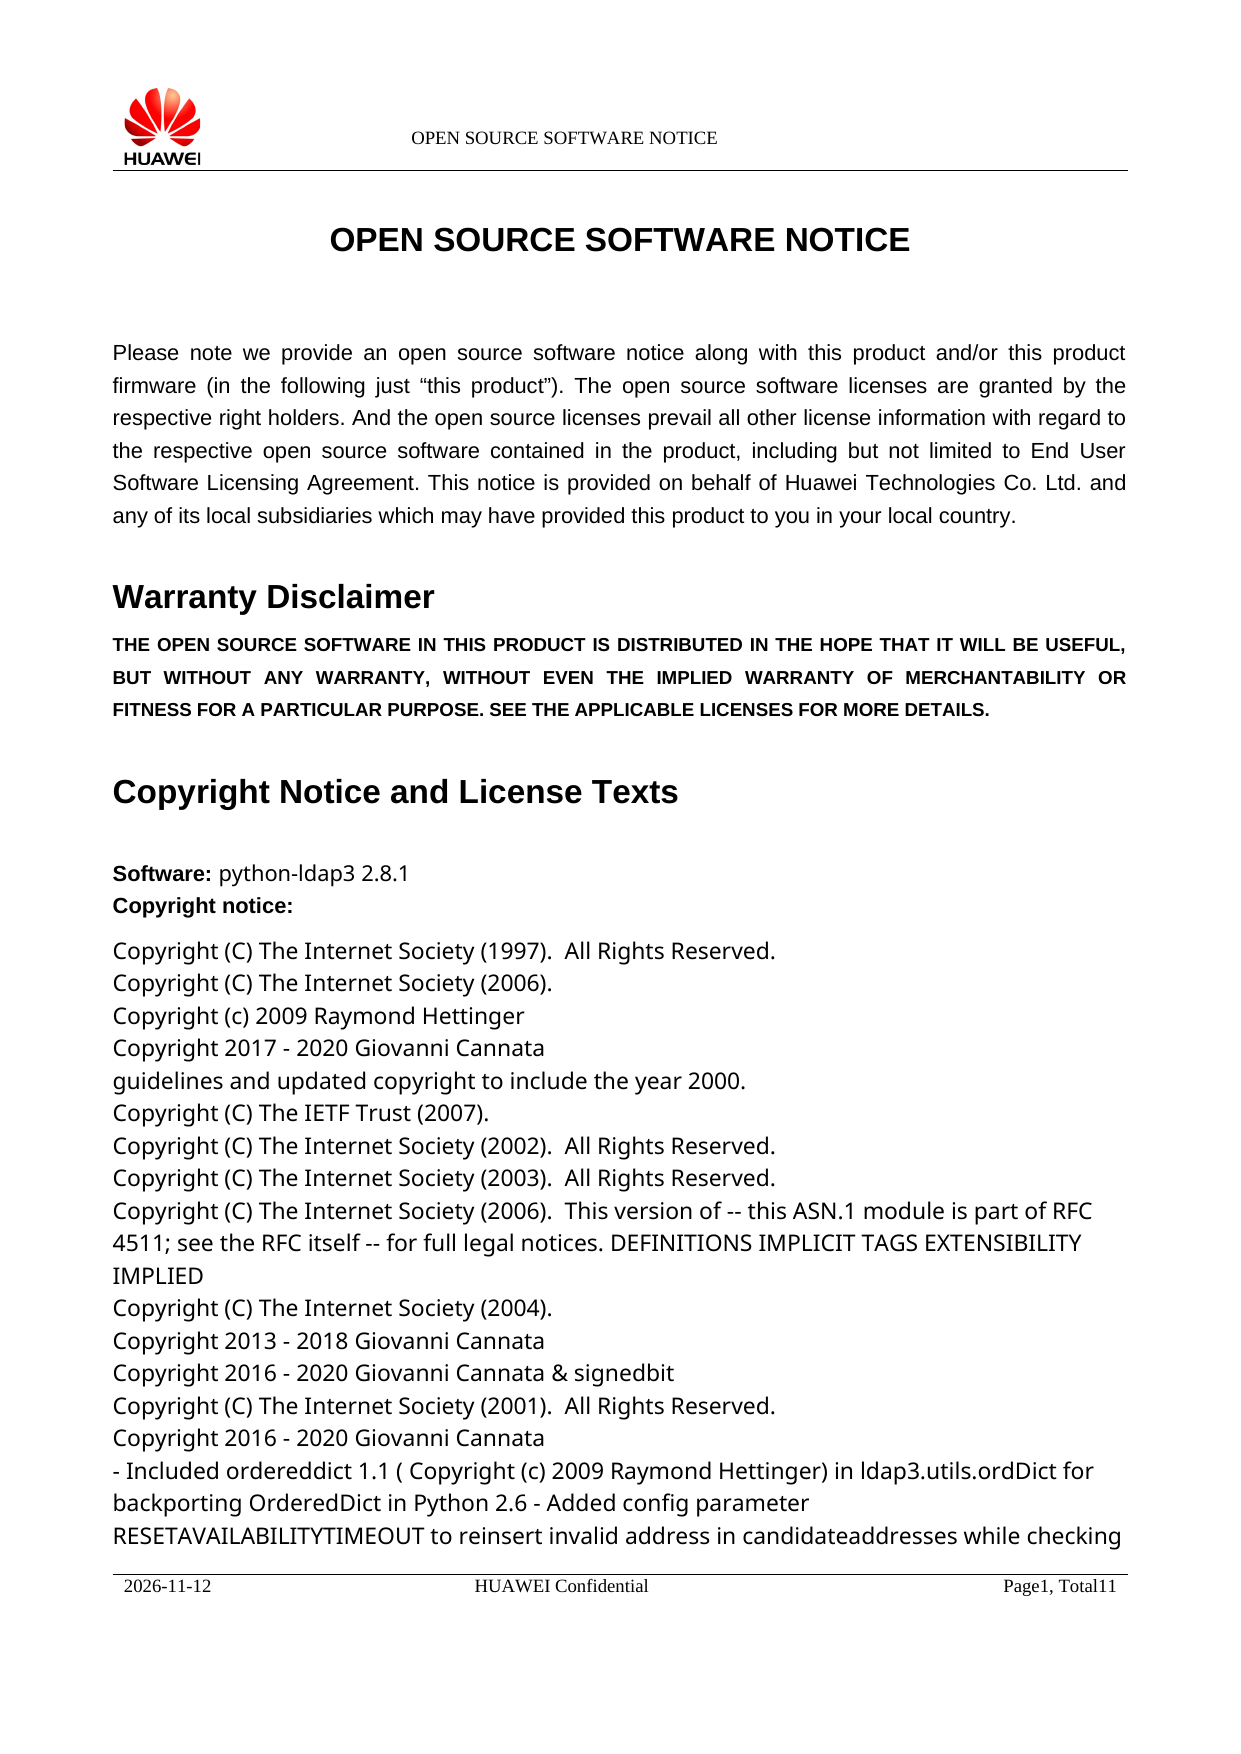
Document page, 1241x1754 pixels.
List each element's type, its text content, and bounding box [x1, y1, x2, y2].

title Software: python-ldap3 2.8.1 [112, 856, 1128, 889]
text The open source software in this product is distributed in the hope that it will be useful, but WITHOUT ANY WARRANTY, without even the implied warranty of MERCHANTABILITY or FITNESS FOR A PARTICULAR PURPOSE. See the applicable licenses for more details. [112, 629, 1128, 726]
text Copyright notice: [112, 889, 1128, 921]
text Warranty Disclaimer [112, 564, 1128, 629]
text OPEN SOURCE SOFTWARE NOTICE [112, 206, 1128, 271]
picture [124, 88, 201, 165]
text Copyright Notice and License Texts [112, 759, 1128, 824]
text Please note we provide an open source software notice along with this product and/or this product firmware (in the following just “this product”). The open source software licenses are granted by the respective right holders. And the open source licenses prevail all other license information with regard to the respective open source software contained in the product, including but not limited to End User Software Licensing Agreement. This notice is provided on behalf of Huawei Technologies Co. Ltd. and any of its local subsidiaries which may have provided this product to you in your local country. [112, 336, 1128, 531]
